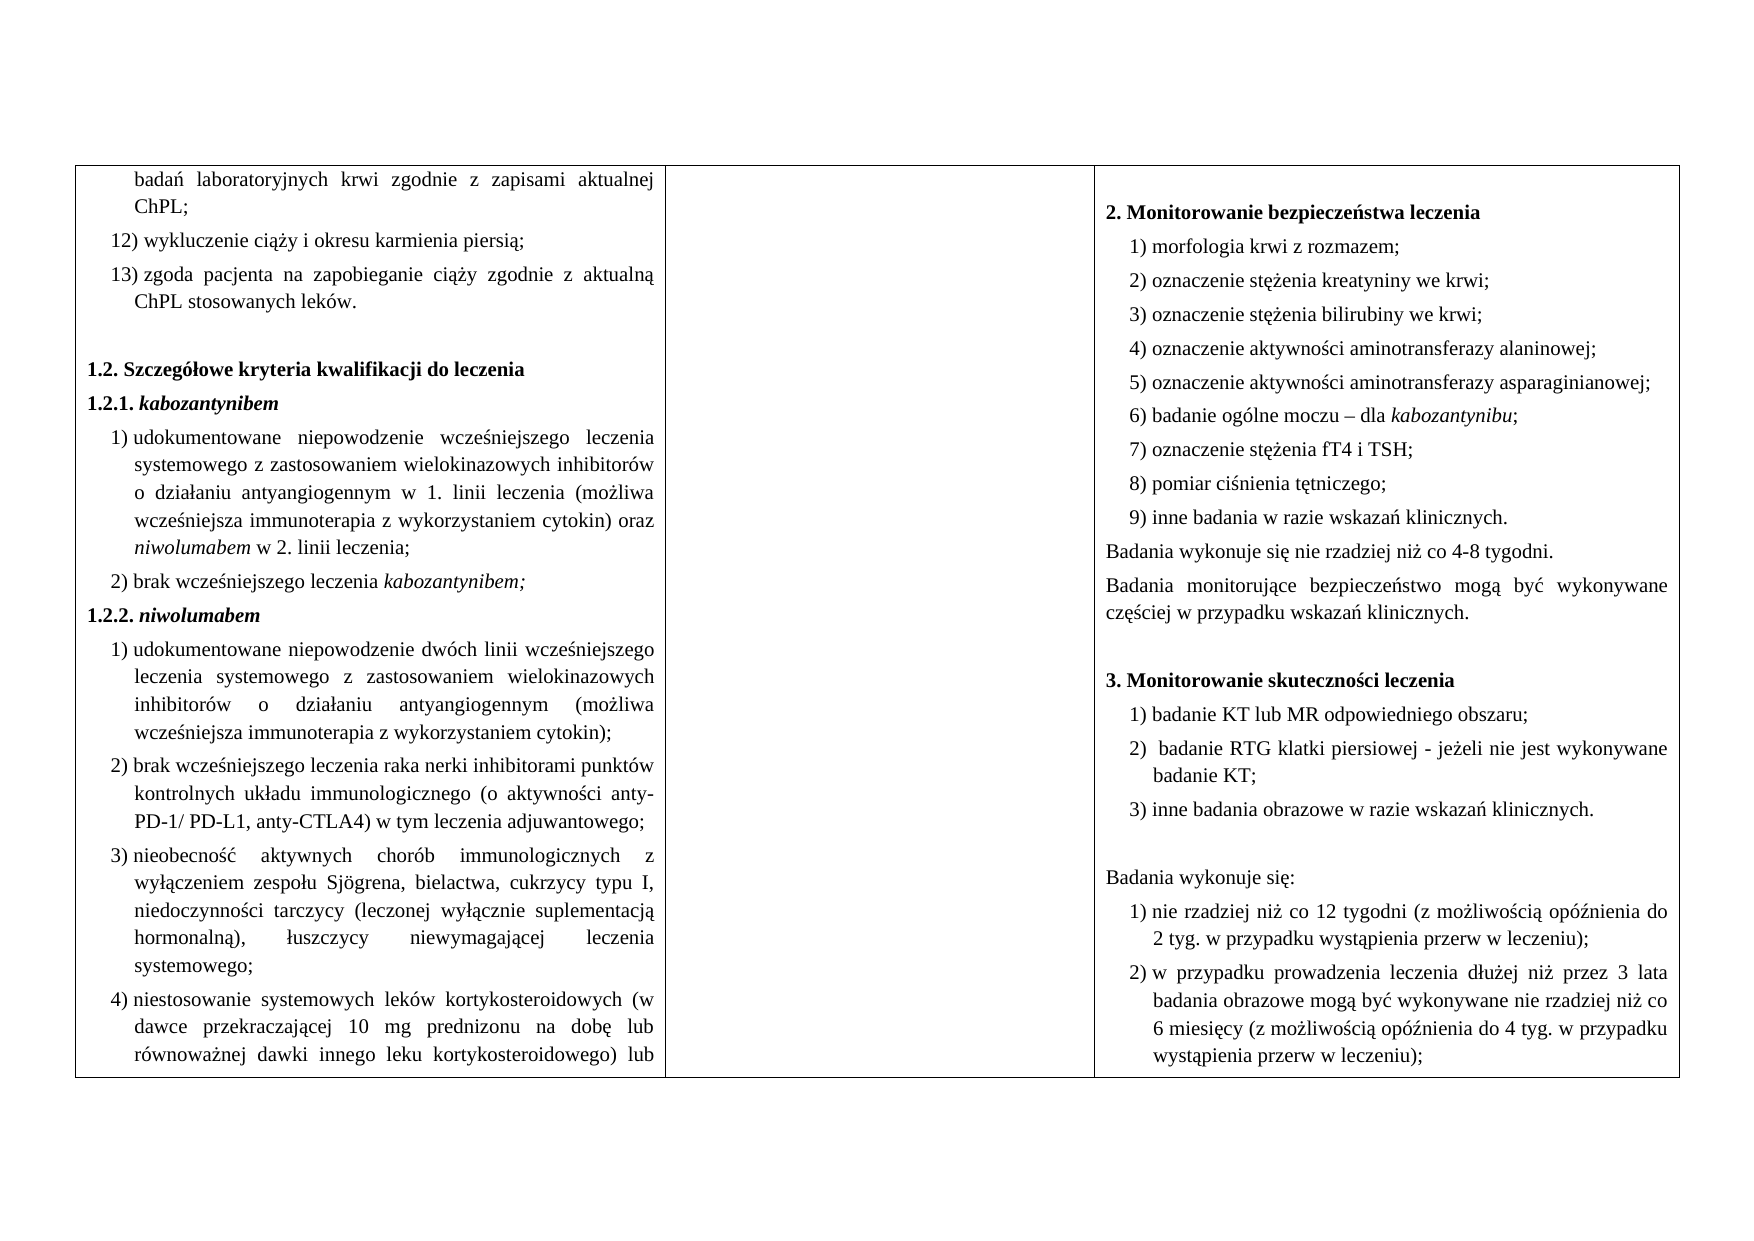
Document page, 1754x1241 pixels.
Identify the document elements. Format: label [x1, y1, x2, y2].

table_cell [76, 166, 665, 1077]
table_cell [666, 166, 1094, 1077]
table_cell [1095, 166, 1679, 1077]
